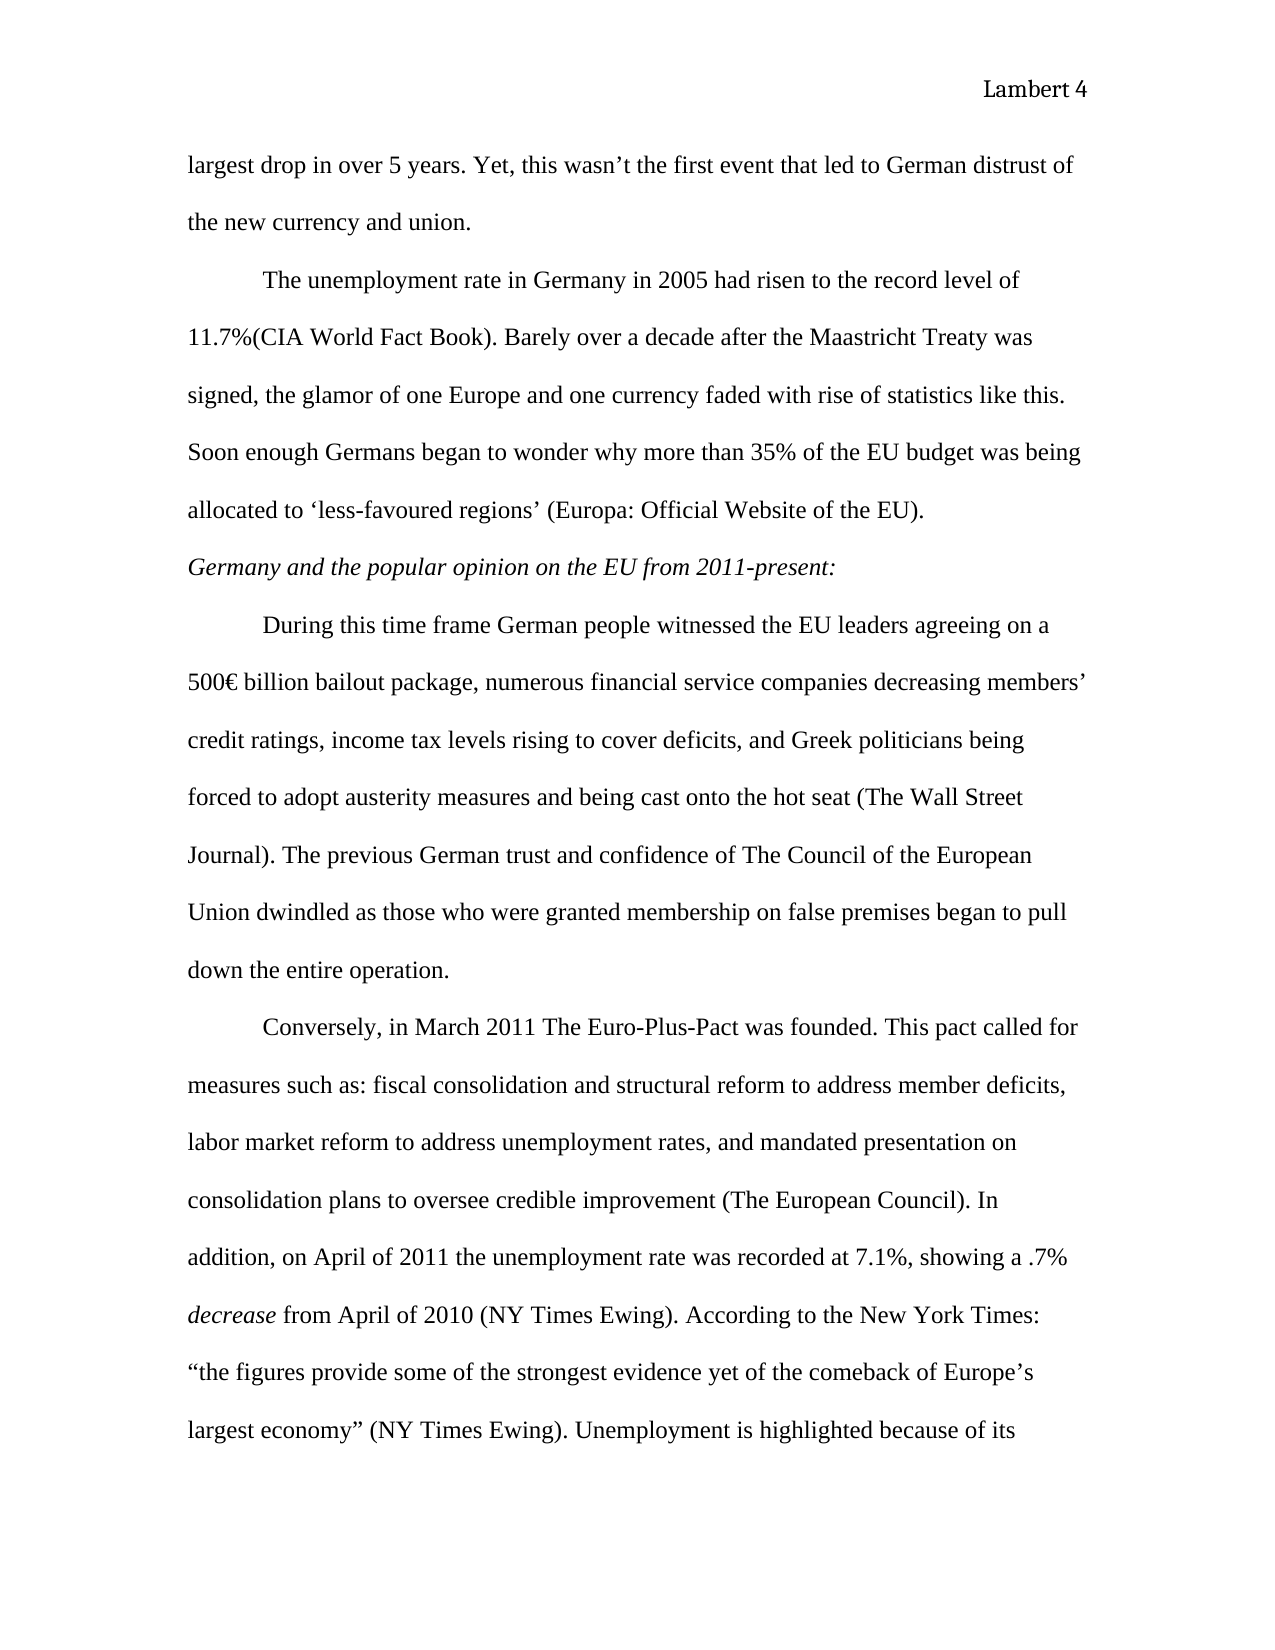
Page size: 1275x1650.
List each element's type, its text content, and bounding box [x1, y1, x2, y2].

text Germany and the popular opinion on the EU from 2011-present: [187, 552, 1087, 581]
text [187, 1012, 1087, 1444]
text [187, 150, 1087, 236]
text During this time frame German people witnessed the EU leaders agreeing on a 500€ billion bailout package, numerous financial service companies decreasing members’ credit ratings, income tax levels rising to cover deficits, and Greek politicians being forced to adopt austerity measures and being cast onto the hot seat (The Wall Street Journal). The previous German trust and confidence of The Council of the European Union dwindled as those who were granted membership on false premises began to pull down the entire operation. [187, 610, 1087, 984]
text The unemployment rate in Germany in 2005 had risen to the record level of 11.7%(CIA World Fact Book). Barely over a decade after the Maastricht Treaty was signed, the glamor of one Europe and one currency faded with rise of statistics like this. Soon enough Germans began to wonder why more than 35% of the EU budget was being allocated to ‘less-favoured regions’ (Europa: Official Website of the EU). [187, 265, 1087, 524]
